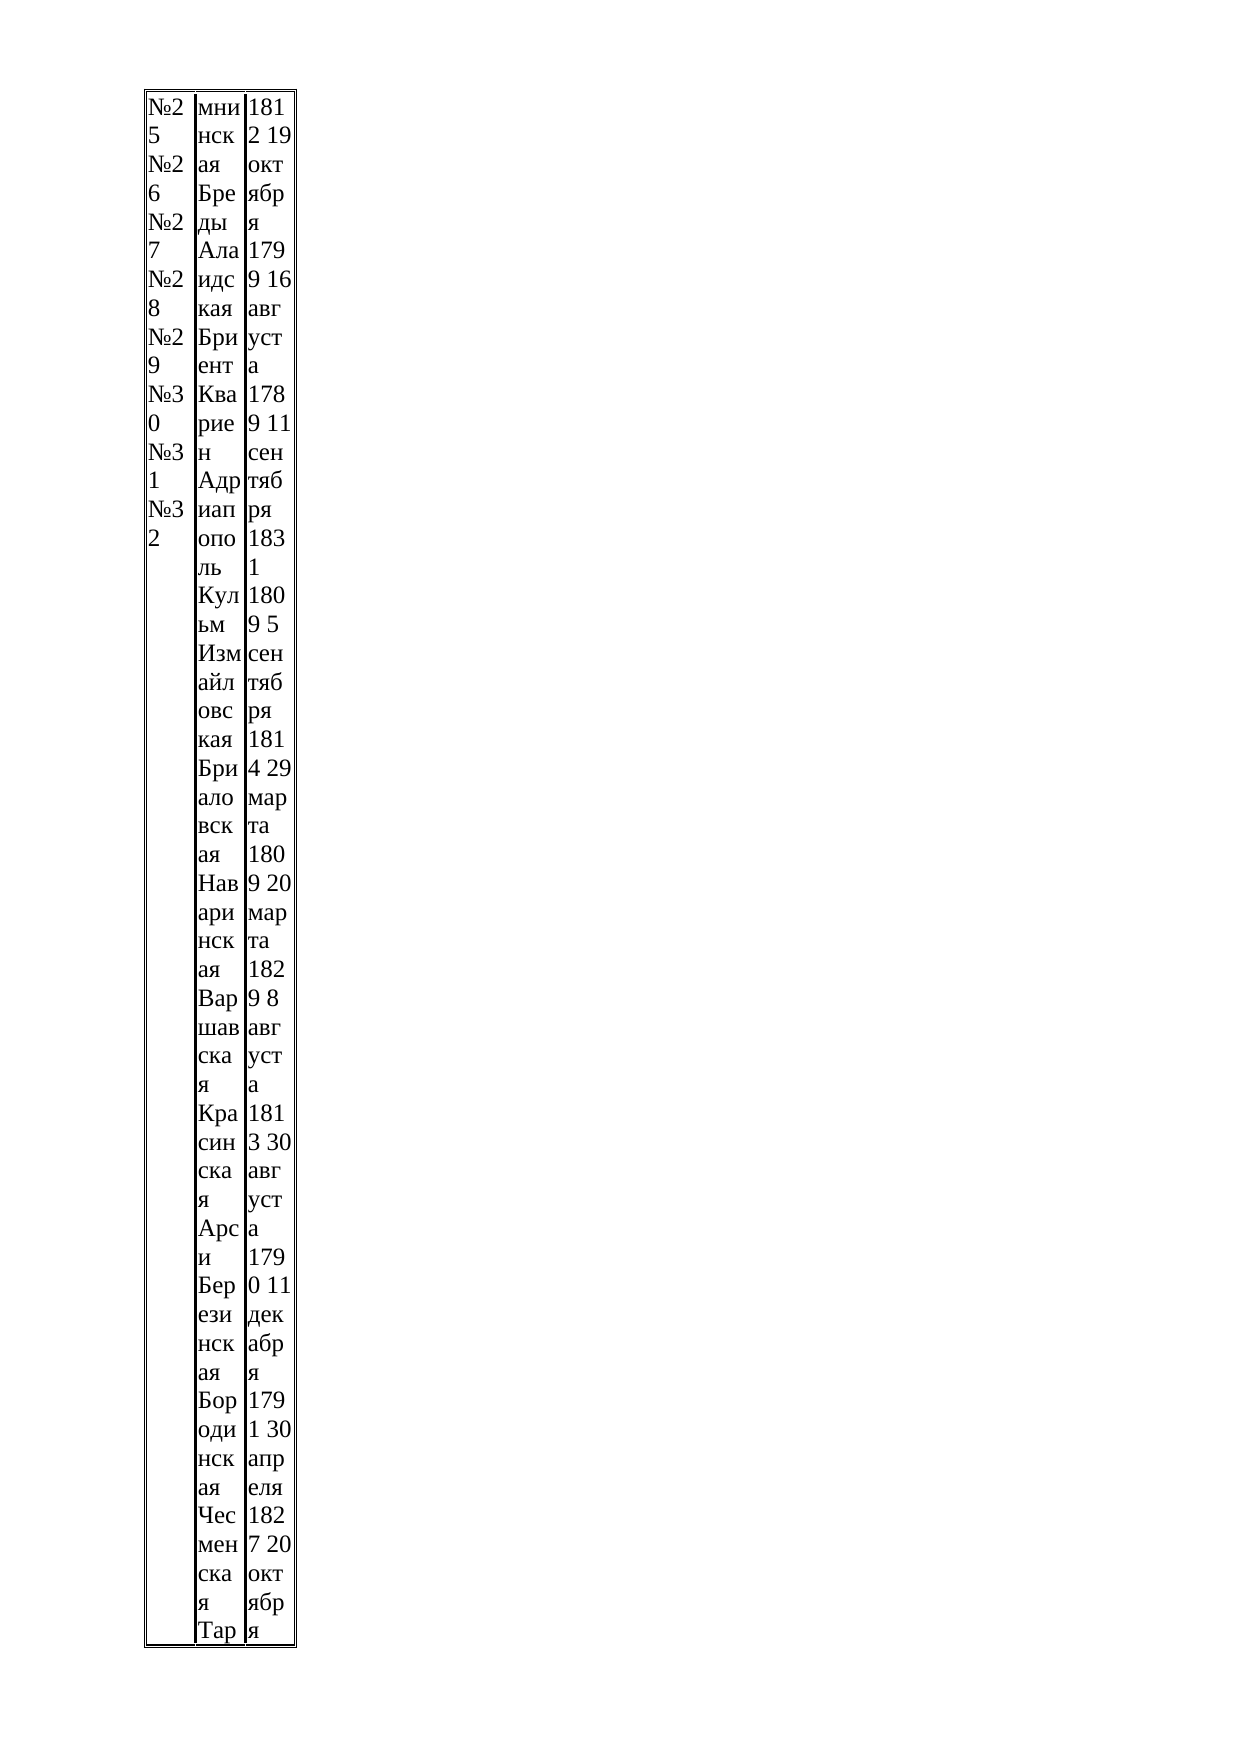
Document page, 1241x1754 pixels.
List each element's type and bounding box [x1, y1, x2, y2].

table_cell [245, 92, 294, 1644]
table_cell [147, 92, 195, 1644]
table_cell [195, 92, 245, 1644]
